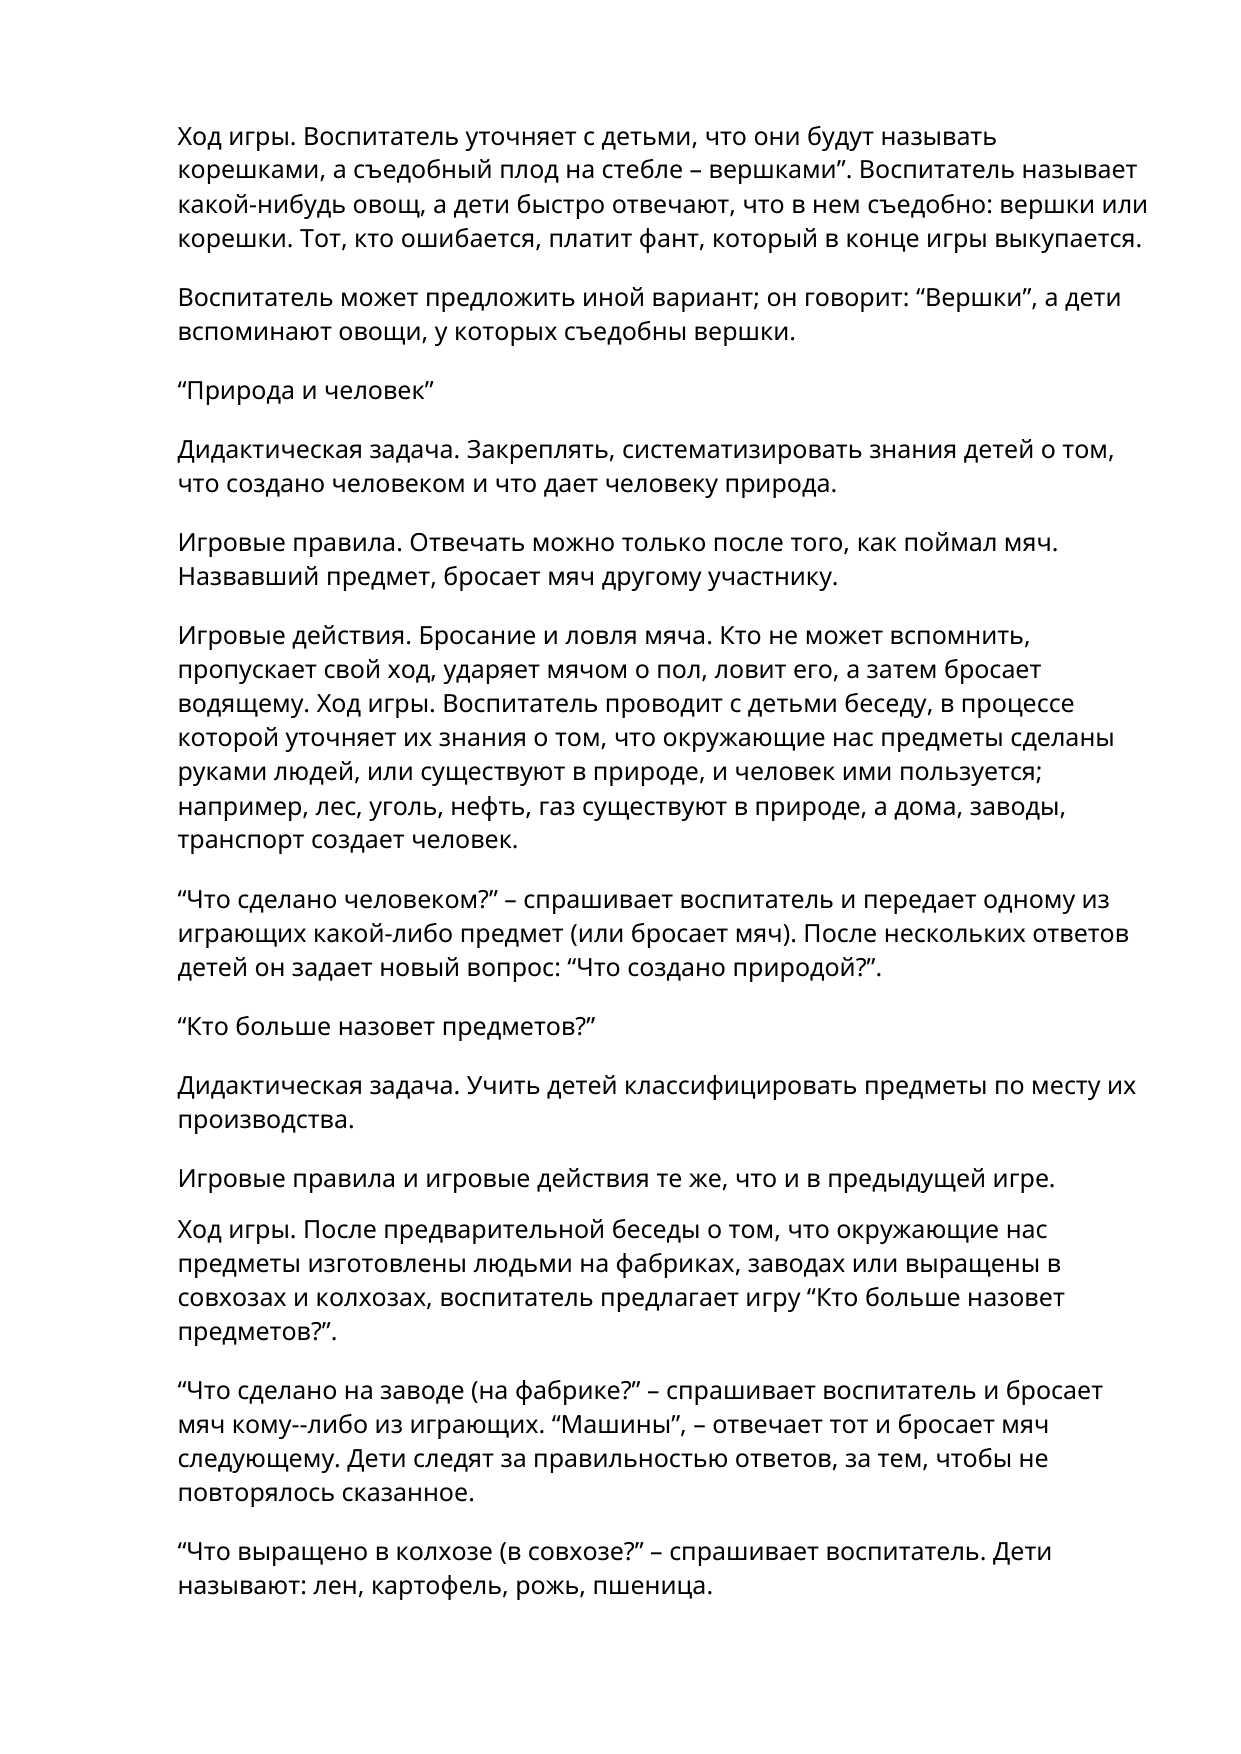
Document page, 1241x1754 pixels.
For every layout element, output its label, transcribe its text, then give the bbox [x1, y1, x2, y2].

text “Что сделано на заводе (на фабрике?” – спрашивает воспитатель и бросает мяч кому--либо из играющих. “Машины”, – отвечает тот и бросает мяч следующему. Дети следят за правильностью ответов, за тем, чтобы не повторялось сказанное. [177, 1373, 1152, 1509]
text “Что выращено в колхозе (в совхозе?” – спрашивает воспитатель. Дети называют: лен, картофель, рожь, пшеница. [177, 1534, 1152, 1602]
text Дидактическая задача. Учить детей классифицировать предметы по месту их производства. [177, 1067, 1152, 1136]
text Игровые действия. Бросание и ловля мяча. Кто не может вспомнить, пропускает свой ход, ударяет мячом о пол, ловит его, а затем бросает водящему. Ход игры. Воспитатель проводит с детьми беседу, в процессе которой уточняет их знания о том, что окружающие нас предметы сделаны руками людей, или существуют в природе, и человек ими пользуется; например, лес, уголь, нефть, газ существуют в природе, а дома, заводы, транспорт создает человек. [177, 618, 1152, 856]
text “Кто больше назовет предметов?” [177, 1008, 1152, 1042]
text Воспитатель может предложить иной вариант; он говорит: “Вершки”, а дети вспоминают овощи, у которых съедобны вершки. [177, 279, 1152, 347]
text “Природа и человек” [177, 372, 1152, 407]
text Ход игры. Воспитатель уточняет с детьми, что они будут называть корешками, а съедобный плод на стебле – вершками”. Воспитатель называет какой-нибудь овощ, а дети быстро отвечают, что в нем съедобно: вершки или корешки. Тот, кто ошибается, платит фант, который в конце игры выкупается. [177, 118, 1152, 254]
text Игровые правила и игровые действия те же, что и в предыдущей игре. [177, 1161, 1152, 1195]
text Ход игры. После предварительной беседы о том, что окружающие нас предметы изготовлены людьми на фабриках, заводах или выращены в совхозах и колхозах, воспитатель предлагает игру “Кто больше назовет предметов?”. [177, 1211, 1152, 1348]
text “Что сделано человеком?” – спрашивает воспитатель и передает одному из играющих какой-либо предмет (или бросает мяч). После нескольких ответов детей он задает новый вопрос: “Что создано природой?”. [177, 881, 1152, 983]
text Дидактическая задача. Закреплять, систематизировать знания детей о том, что создано человеком и что дает человеку природа. [177, 432, 1152, 500]
text Игровые правила. Отвечать можно только после того, как поймал мяч. Назвавший предмет, бросает мяч другому участнику. [177, 525, 1152, 593]
